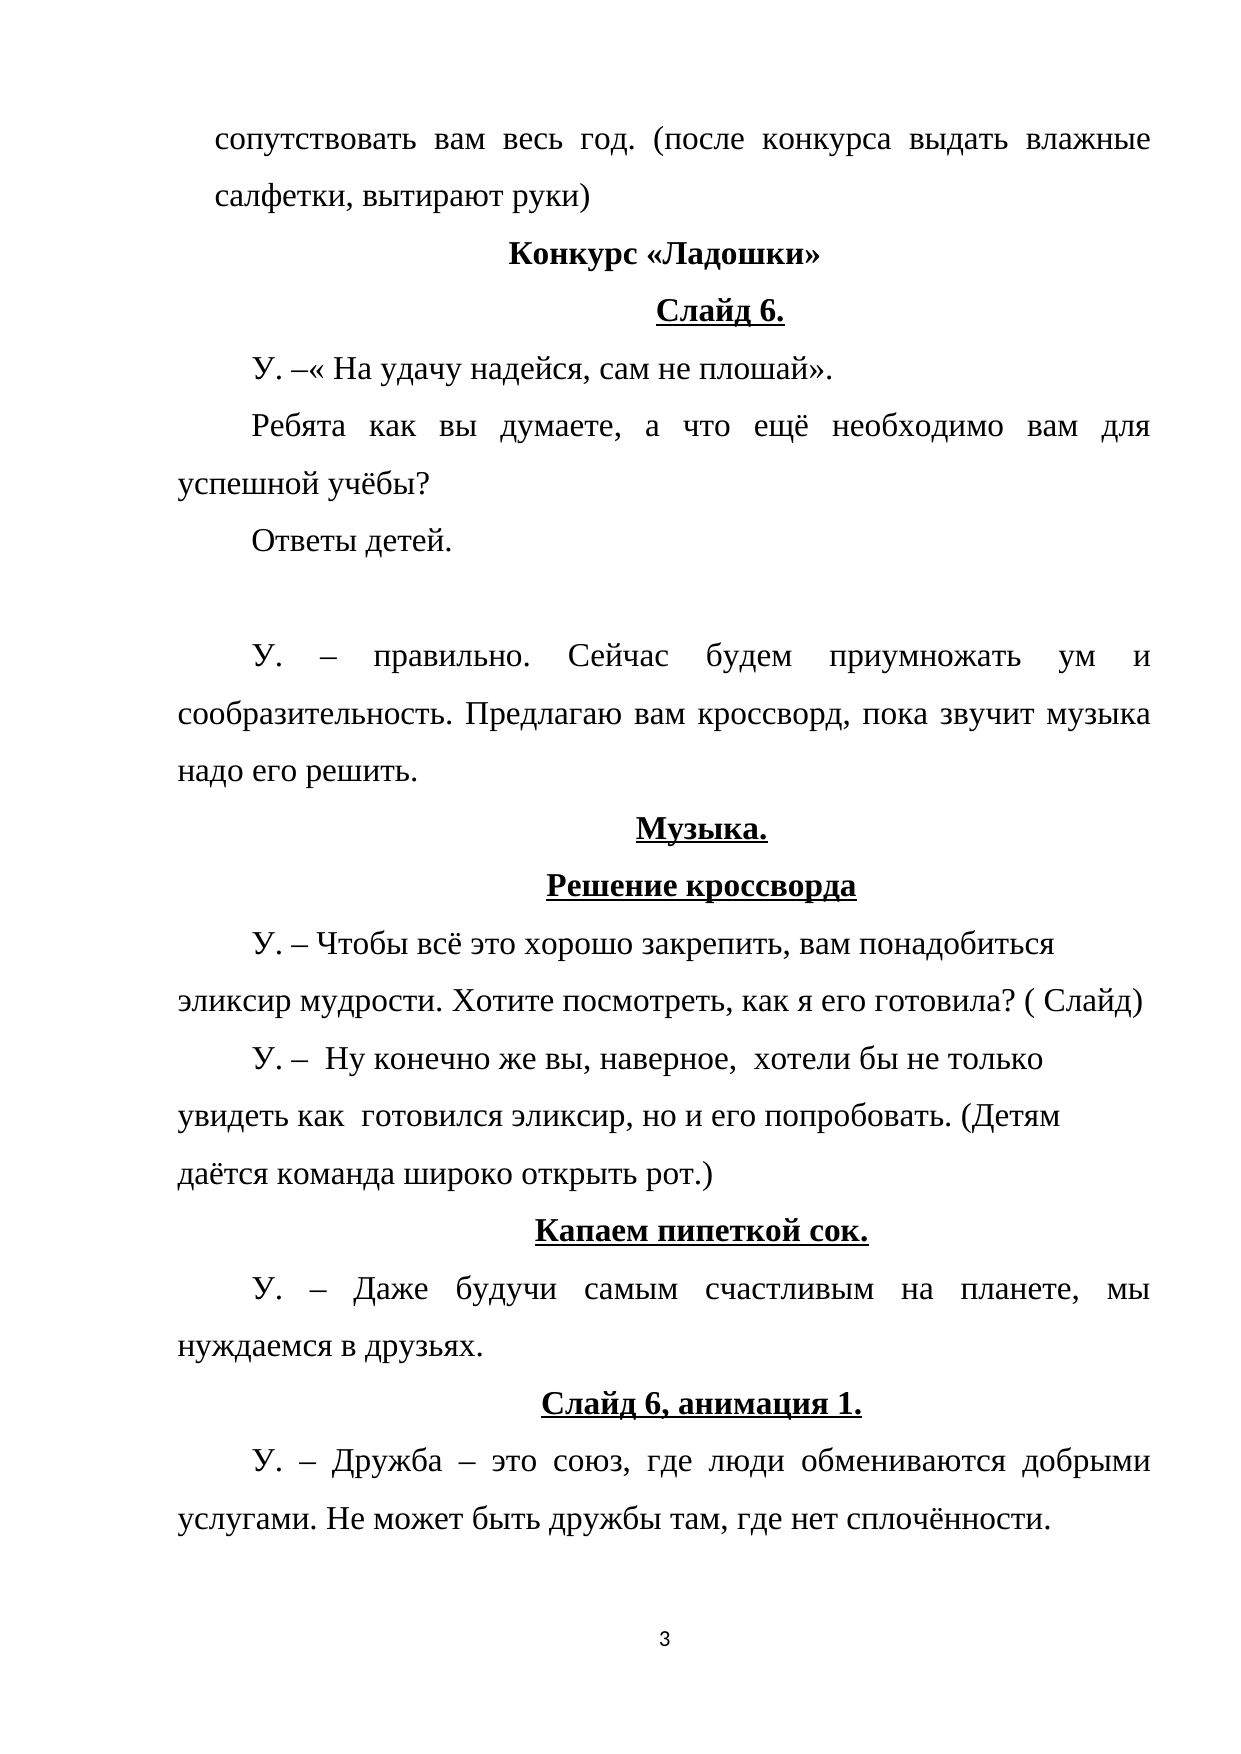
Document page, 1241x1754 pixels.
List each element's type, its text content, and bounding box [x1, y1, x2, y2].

text У. – Чтобы всё это хорошо закрепить, вам понадобиться эликсир мудрости. Хотите посмотреть, как я его готовила? ( Слайд) [177, 923, 1152, 1019]
text Капаем пипеткой сок. [177, 1211, 1152, 1249]
text У. – Ну конечно же вы, наверное, хотели бы не только увидеть как готовился эликсир, но и его попробовать. (Детям даётся команда широко открыть рот.) [177, 1038, 1152, 1191]
text Конкурс «Ладошки» [177, 233, 1152, 271]
text У. – Даже будучи самым счастливым на планете, мы нуждаемся в друзьях. [177, 1268, 1152, 1364]
text У. – Дружба – это союз, где люди обмениваются добрыми услугами. Не может быть дружбы там, где нет сплочённости. [177, 1441, 1152, 1536]
text Музыка. [177, 808, 1152, 846]
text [214, 118, 1152, 214]
text У. – правильно. Сейчас будем приумножать ум и сообразительность. Предлагаю вам кроссворд, пока звучит музыка надо его решить. [177, 636, 1152, 789]
text Слайд 6. [214, 291, 1152, 329]
text Ребята как вы думаете, а что ещё необходимо вам для успешной учёбы? [177, 406, 1152, 501]
text Слайд 6, анимация 1. [177, 1383, 1152, 1421]
text У. –« На удачу надейся, сам не плошай». [177, 348, 1152, 386]
text Решение кроссворда [177, 866, 1152, 904]
text Ответы детей. [177, 521, 1152, 559]
